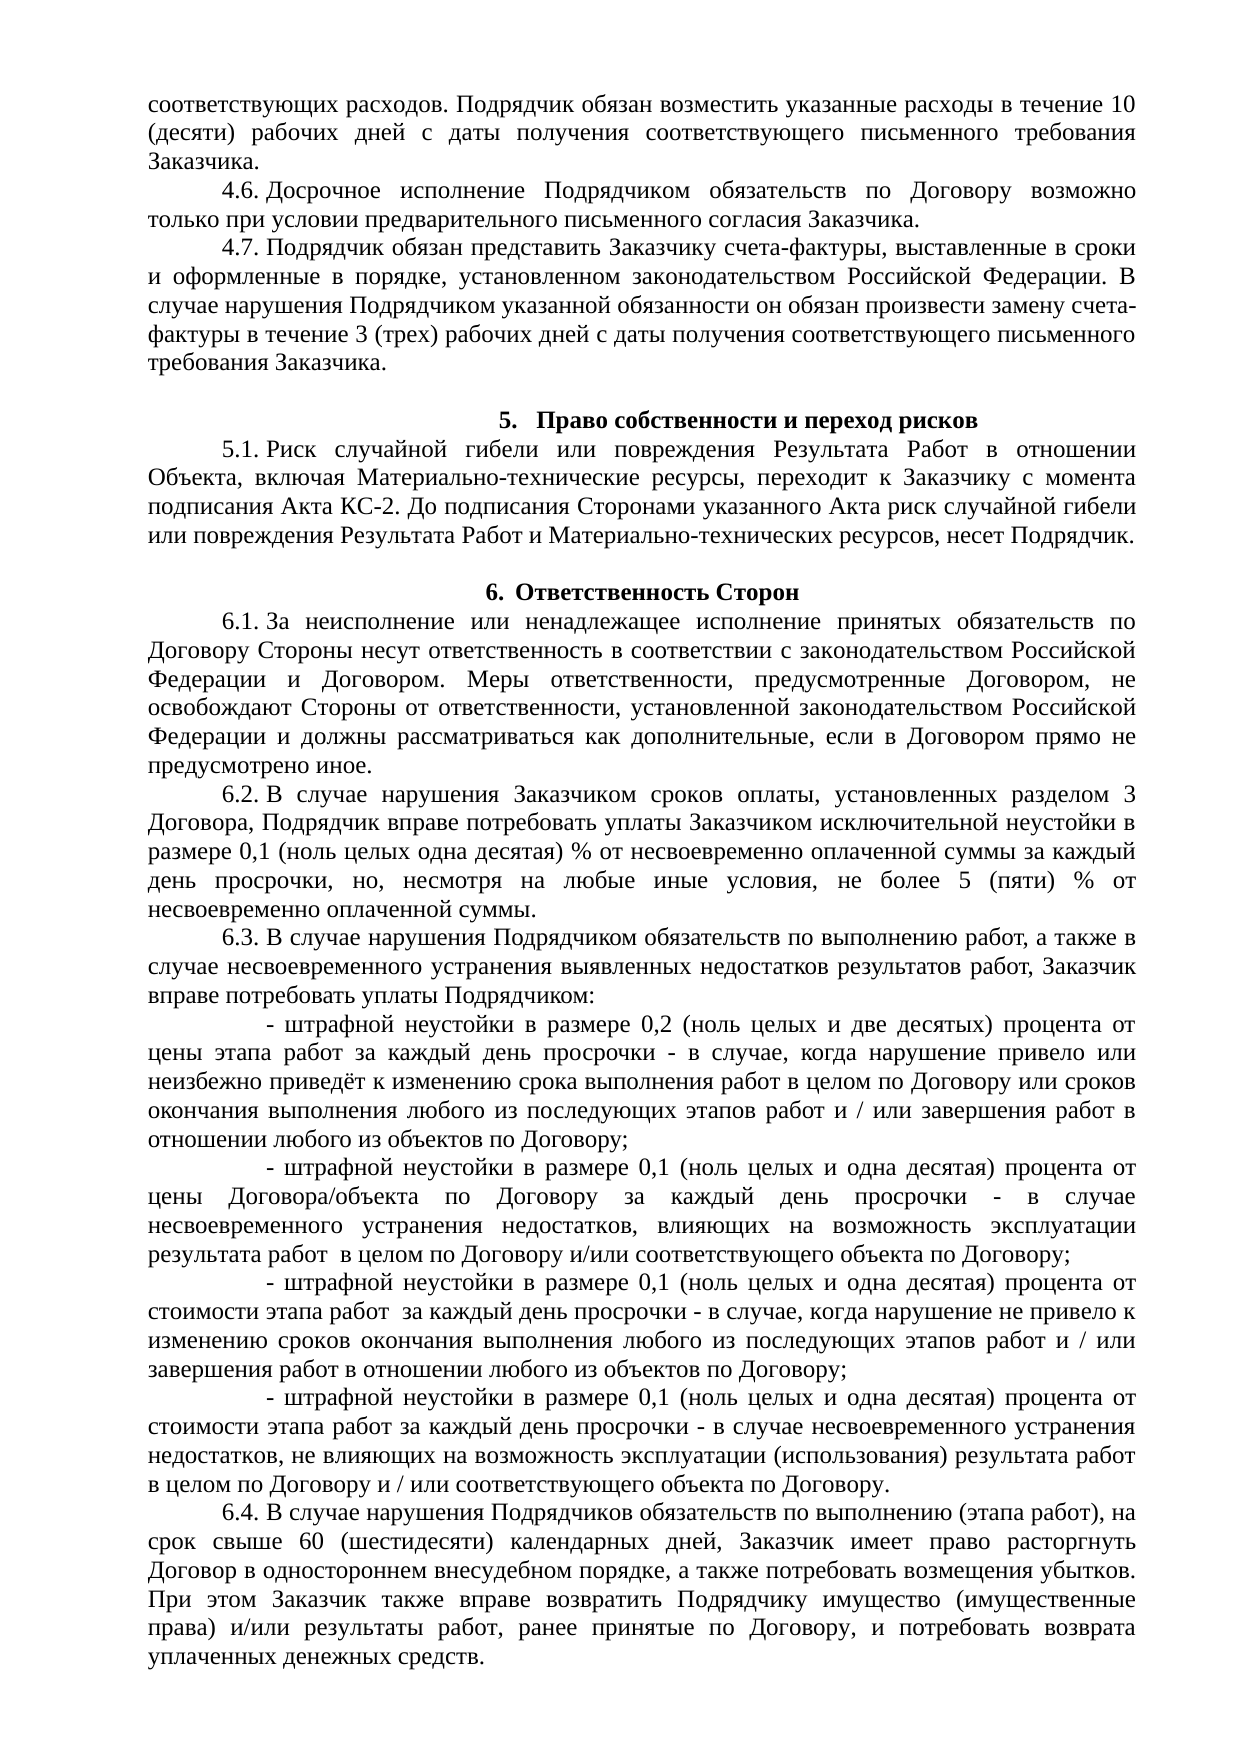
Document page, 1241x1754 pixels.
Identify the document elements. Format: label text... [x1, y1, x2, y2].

list В случае нарушения Подрядчиков обязательств по выполнению (этапа работ), на срок свыше 60 (шестидесяти) календарных дней, Заказчик имеет право расторгнуть Договор в одностороннем внесудебном порядке, а также потребовать возмещения убытков. При этом Заказчик также вправе возвратить Подрядчику имущество (имущественные права) и/или результаты работ, ранее принятые по Договору, и потребовать возврата уплаченных денежных средств. [148, 1497, 1137, 1670]
text - штрафной неустойки в размере 0,2 (ноль целых и две десятых) процента от цены этапа работ за каждый день просрочки - в случае, когда нарушение привело или неизбежно приведёт к изменению срока выполнения работ в целом по Договору или сроков окончания выполнения любого из последующих этапов работ и / или завершения работ в отношении любого из объектов по Договору; [148, 1009, 1137, 1152]
text - штрафной неустойки в размере 0,1 (ноль целых и одна десятая) процента от стоимости этапа работ за каждый день просрочки - в случае, когда нарушение не привело к изменению сроков окончания выполнения любого из последующих этапов работ и / или завершения работ в отношении любого из объектов по Договору; [148, 1267, 1137, 1382]
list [148, 89, 1137, 175]
list В случае нарушения Подрядчиком обязательств по выполнению работ, а также в случае несвоевременного устранения выявленных недостатков результатов работ, Заказчик вправе потребовать уплаты Подрядчиком: [148, 922, 1137, 1009]
list Досрочное исполнение Подрядчиком обязательств по Договору возможно только при условии предварительного письменного согласия Заказчика. [148, 175, 1137, 232]
list Подрядчик обязан представить Заказчику счета-фактуры, выставленные в сроки и оформленные в порядке, установленном законодательством Российской Федерации. В случае нарушения Подрядчиком указанной обязанности он обязан произвести замену счета-фактуры в течение 3 (трех) рабочих дней с даты получения соответствующего письменного требования Заказчика. [148, 232, 1137, 376]
list За неисполнение или ненадлежащее исполнение принятых обязательств по Договору Стороны несут ответственность в соответствии с законодательством Российской Федерации и Договором. Меры ответственности, предусмотренные Договором, не освобождают Стороны от ответственности, установленной законодательством Российской Федерации и должны рассматриваться как дополнительные, если в Договором прямо не предусмотрено иное. [148, 606, 1137, 779]
text - штрафной неустойки в размере 0,1 (ноль целых и одна десятая) процента от стоимости этапа работ за каждый день просрочки - в случае несвоевременного устранения недостатков, не влияющих на возможность эксплуатации (использования) результата работ в целом по Договору и / или соответствующего объекта по Договору. [148, 1382, 1137, 1497]
list В случае нарушения Заказчиком сроков оплаты, установленных разделом 3 Договора, Подрядчик вправе потребовать уплаты Заказчиком исключительной неустойки в размере 0,1 (ноль целых одна десятая) % от несвоевременно оплаченной суммы за каждый день просрочки, но, несмотря на любые иные условия, не более 5 (пяти) % от несвоевременно оплаченной суммы. [148, 779, 1137, 922]
list Право собственности и переход рисков [340, 405, 1137, 434]
list Риск случайной гибели или повреждения Результата Работ в отношении Объекта, включая Материально-технические ресурсы, переходит к Заказчику с момента подписания Акта КС-2. До подписания Сторонами указанного Акта риск случайной гибели или повреждения Результата Работ и Материально-технических ресурсов, несет Подрядчик. [148, 434, 1137, 549]
list Ответственность Сторон [148, 577, 1137, 606]
text - штрафной неустойки в размере 0,1 (ноль целых и одна десятая) процента от цены Договора/объекта по Договору за каждый день просрочки - в случае несвоевременного устранения недостатков, влияющих на возможность эксплуатации результата работ в целом по Договору и/или соответствующего объекта по Договору; [148, 1152, 1137, 1267]
